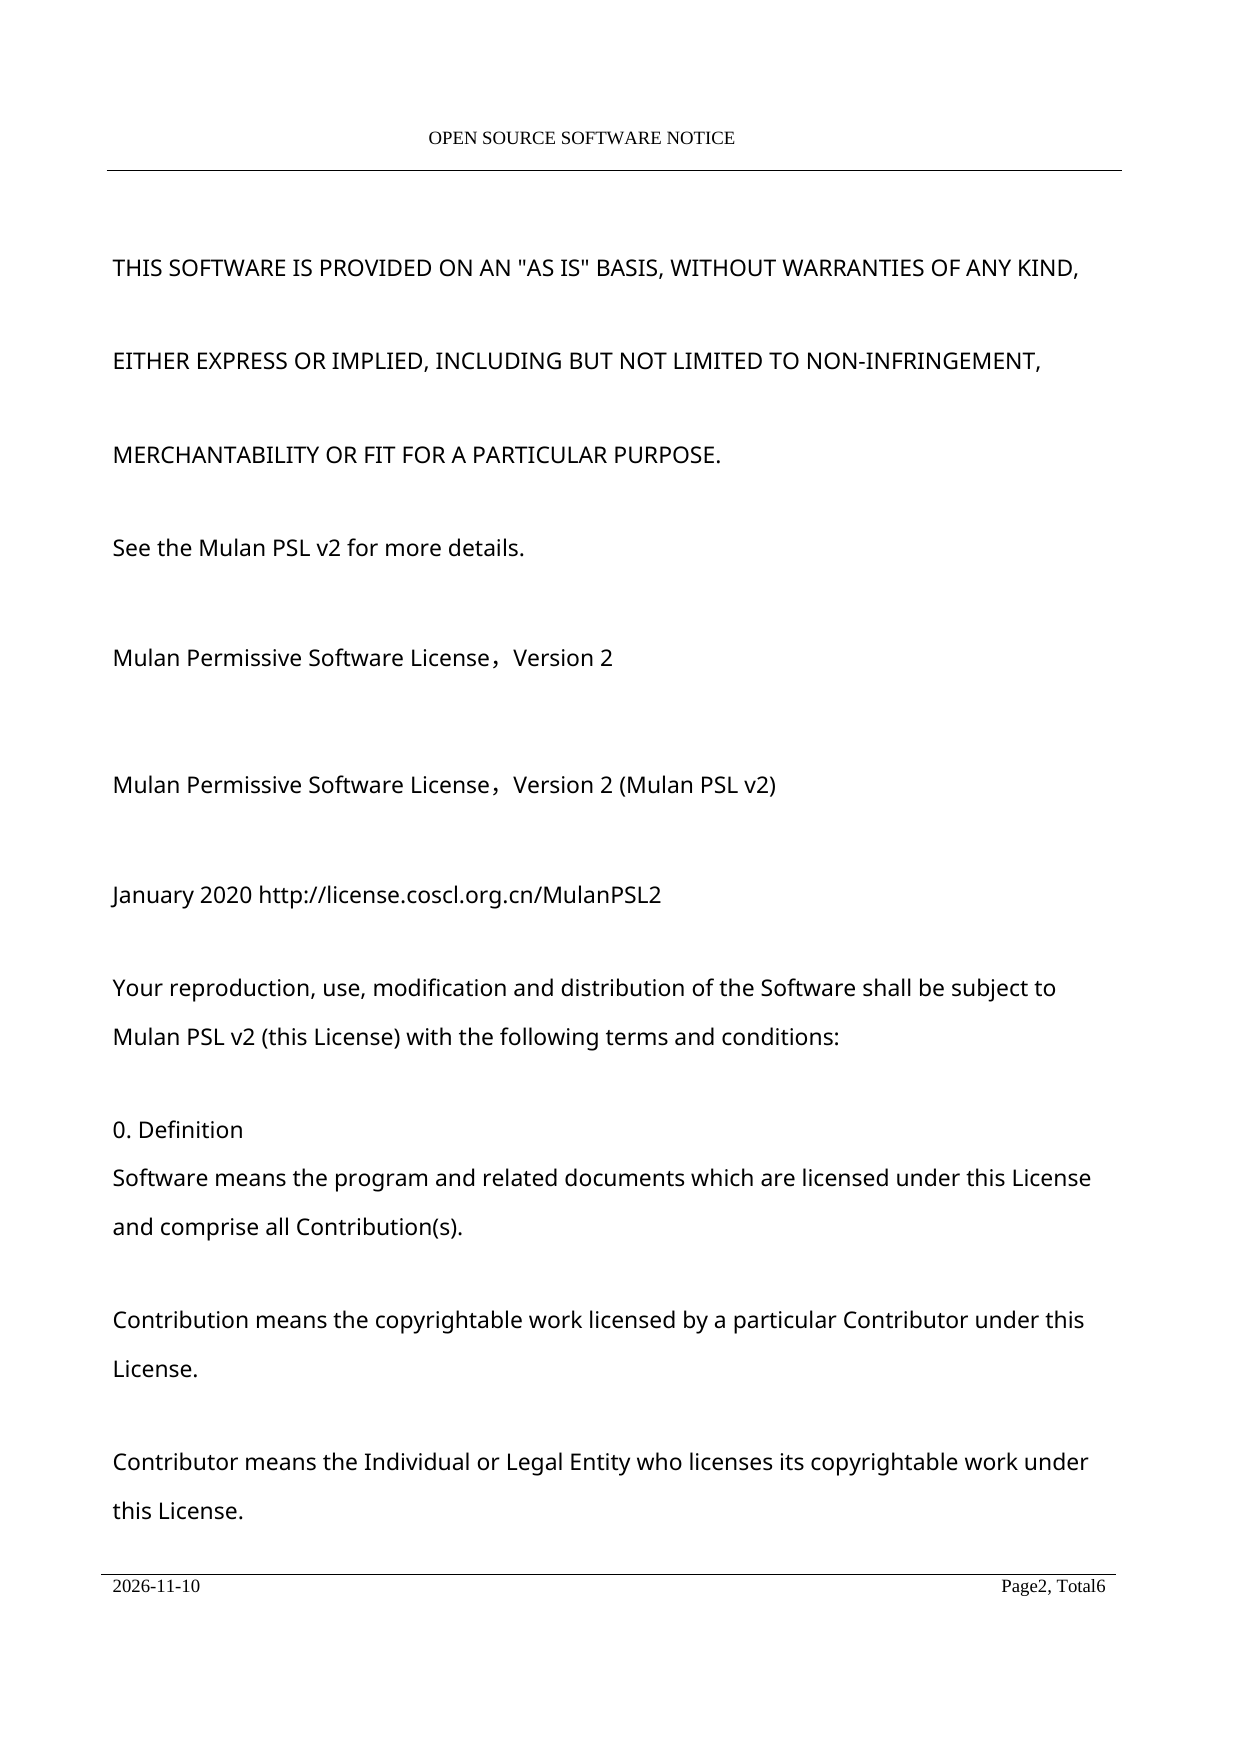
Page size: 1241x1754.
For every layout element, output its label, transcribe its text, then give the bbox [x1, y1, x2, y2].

text THIS SOFTWARE IS PROVIDED ON AN "AS IS" BASIS, WITHOUT WARRANTIES OF ANY KIND, [112, 251, 1128, 284]
text Mulan Permissive Software License，Version 2 (Mulan PSL v2) [112, 751, 1128, 816]
text See the Mulan PSL v2 for more details. [112, 531, 1128, 564]
text Mulan Permissive Software License，Version 2 [112, 624, 1128, 689]
text Software means the program and related documents which are licensed under this License and comprise all Contribution(s). [112, 1161, 1128, 1242]
text January 2020 http://license.coscl.org.cn/MulanPSL2 [112, 878, 1128, 910]
text Contributor means the Individual or Legal Entity who licenses its copyrightable work under this License. [112, 1445, 1128, 1526]
text EITHER EXPRESS OR IMPLIED, INCLUDING BUT NOT LIMITED TO NON-INFRINGEMENT, [112, 345, 1128, 377]
text Contribution means the copyrightable work licensed by a particular Contributor under this License. [112, 1303, 1128, 1384]
text MERCHANTABILITY OR FIT FOR A PARTICULAR PURPOSE. [112, 438, 1128, 470]
text 0. Definition [112, 1113, 1128, 1146]
text Your reproduction, use, modification and distribution of the Software shall be subject to Mulan PSL v2 (this License) with the following terms and conditions: [112, 971, 1128, 1052]
